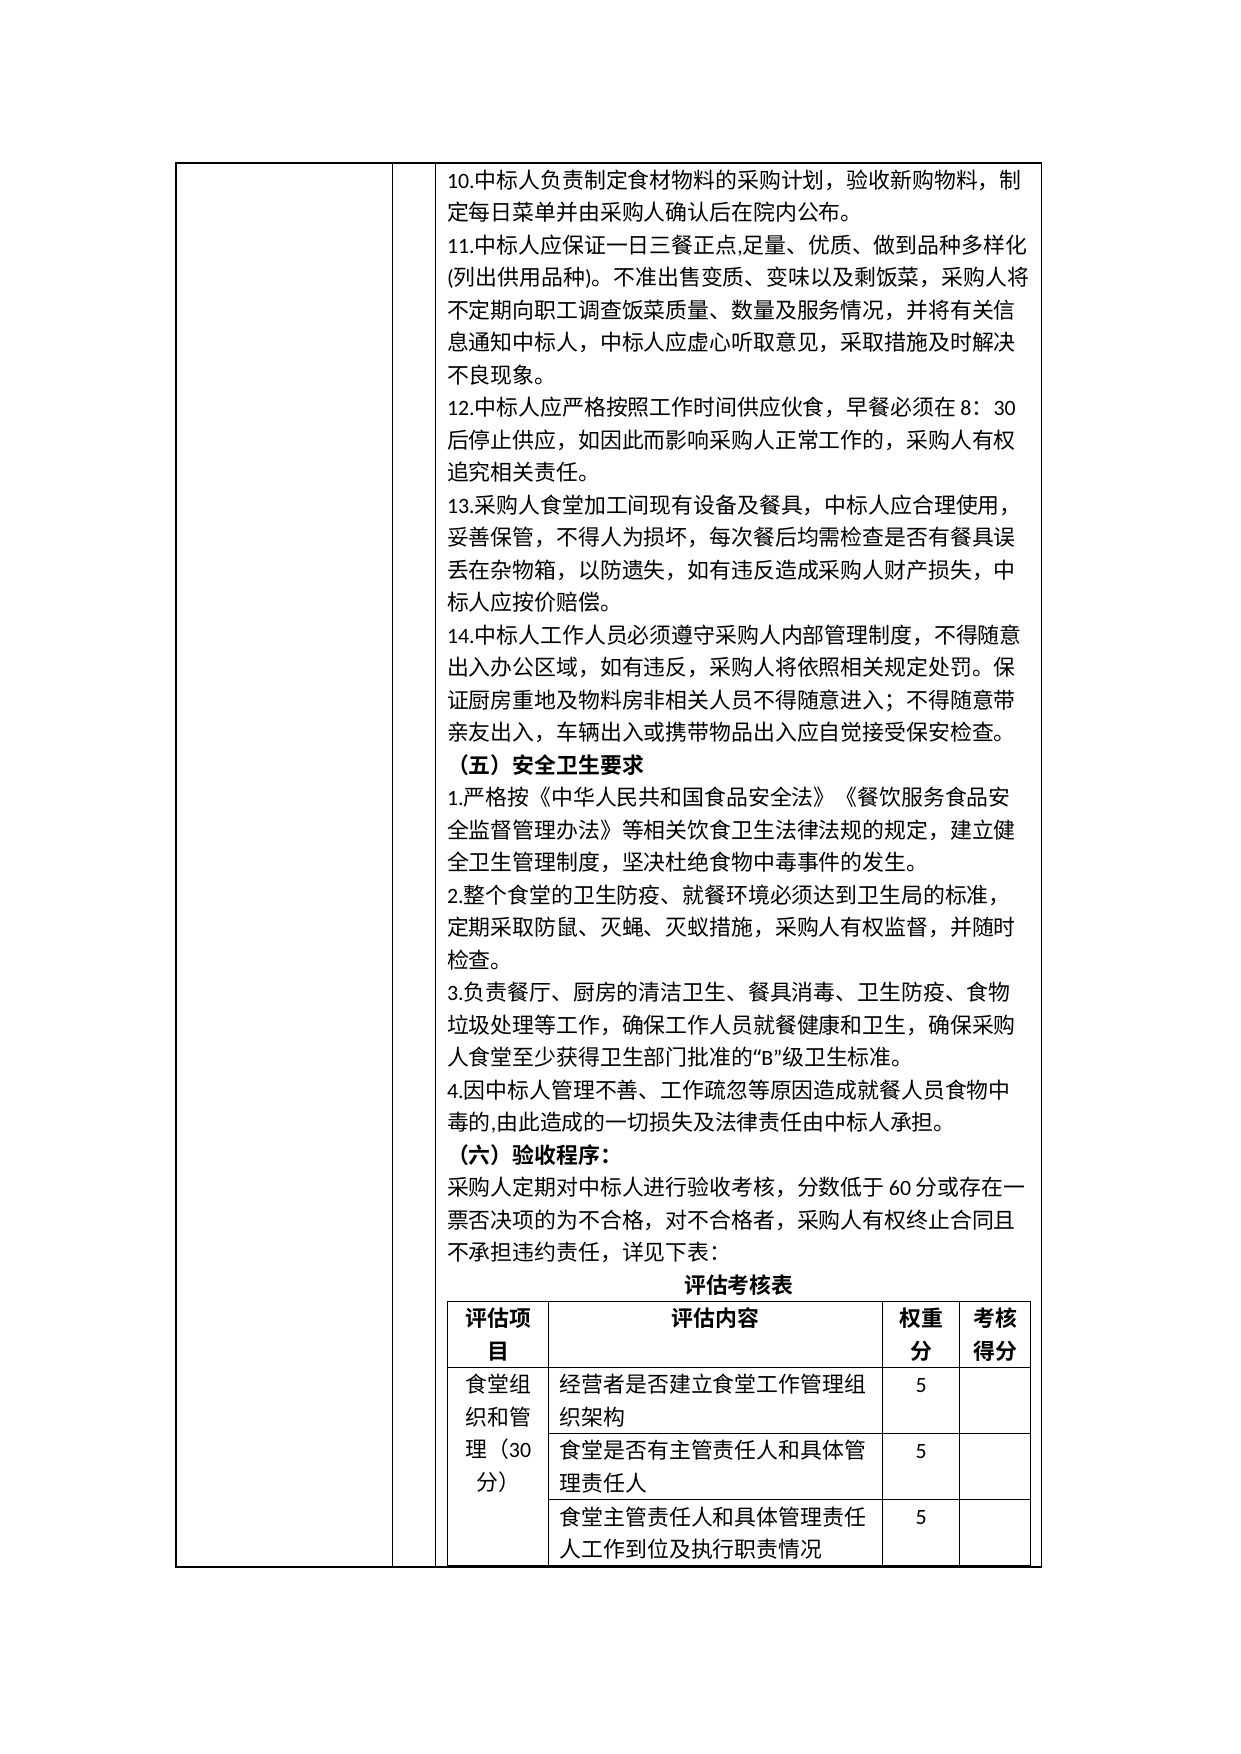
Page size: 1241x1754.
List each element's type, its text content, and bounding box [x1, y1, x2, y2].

table_cell 1 [393, 164, 435, 1566]
table_cell [177, 164, 392, 1566]
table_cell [436, 164, 1041, 1566]
